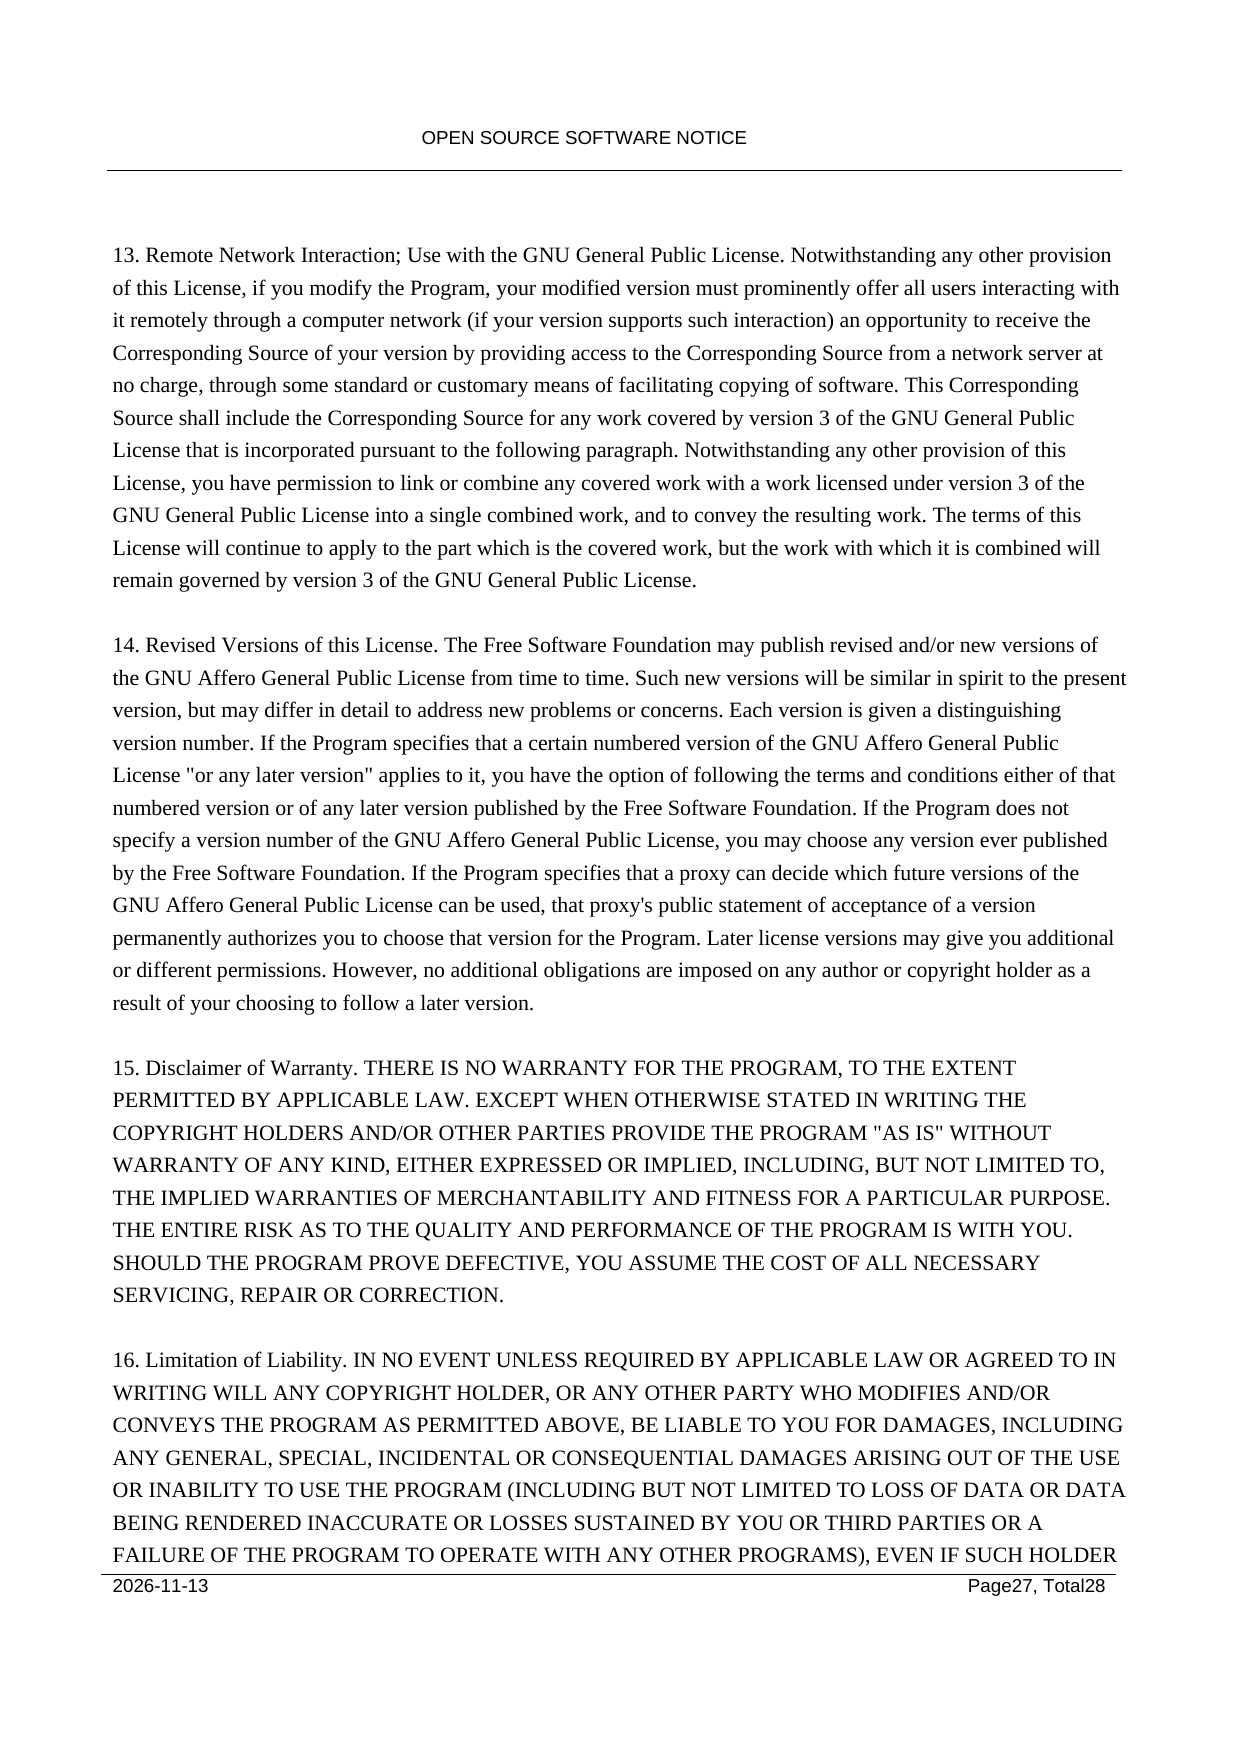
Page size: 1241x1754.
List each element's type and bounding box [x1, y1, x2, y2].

text [112, 206, 1128, 1571]
